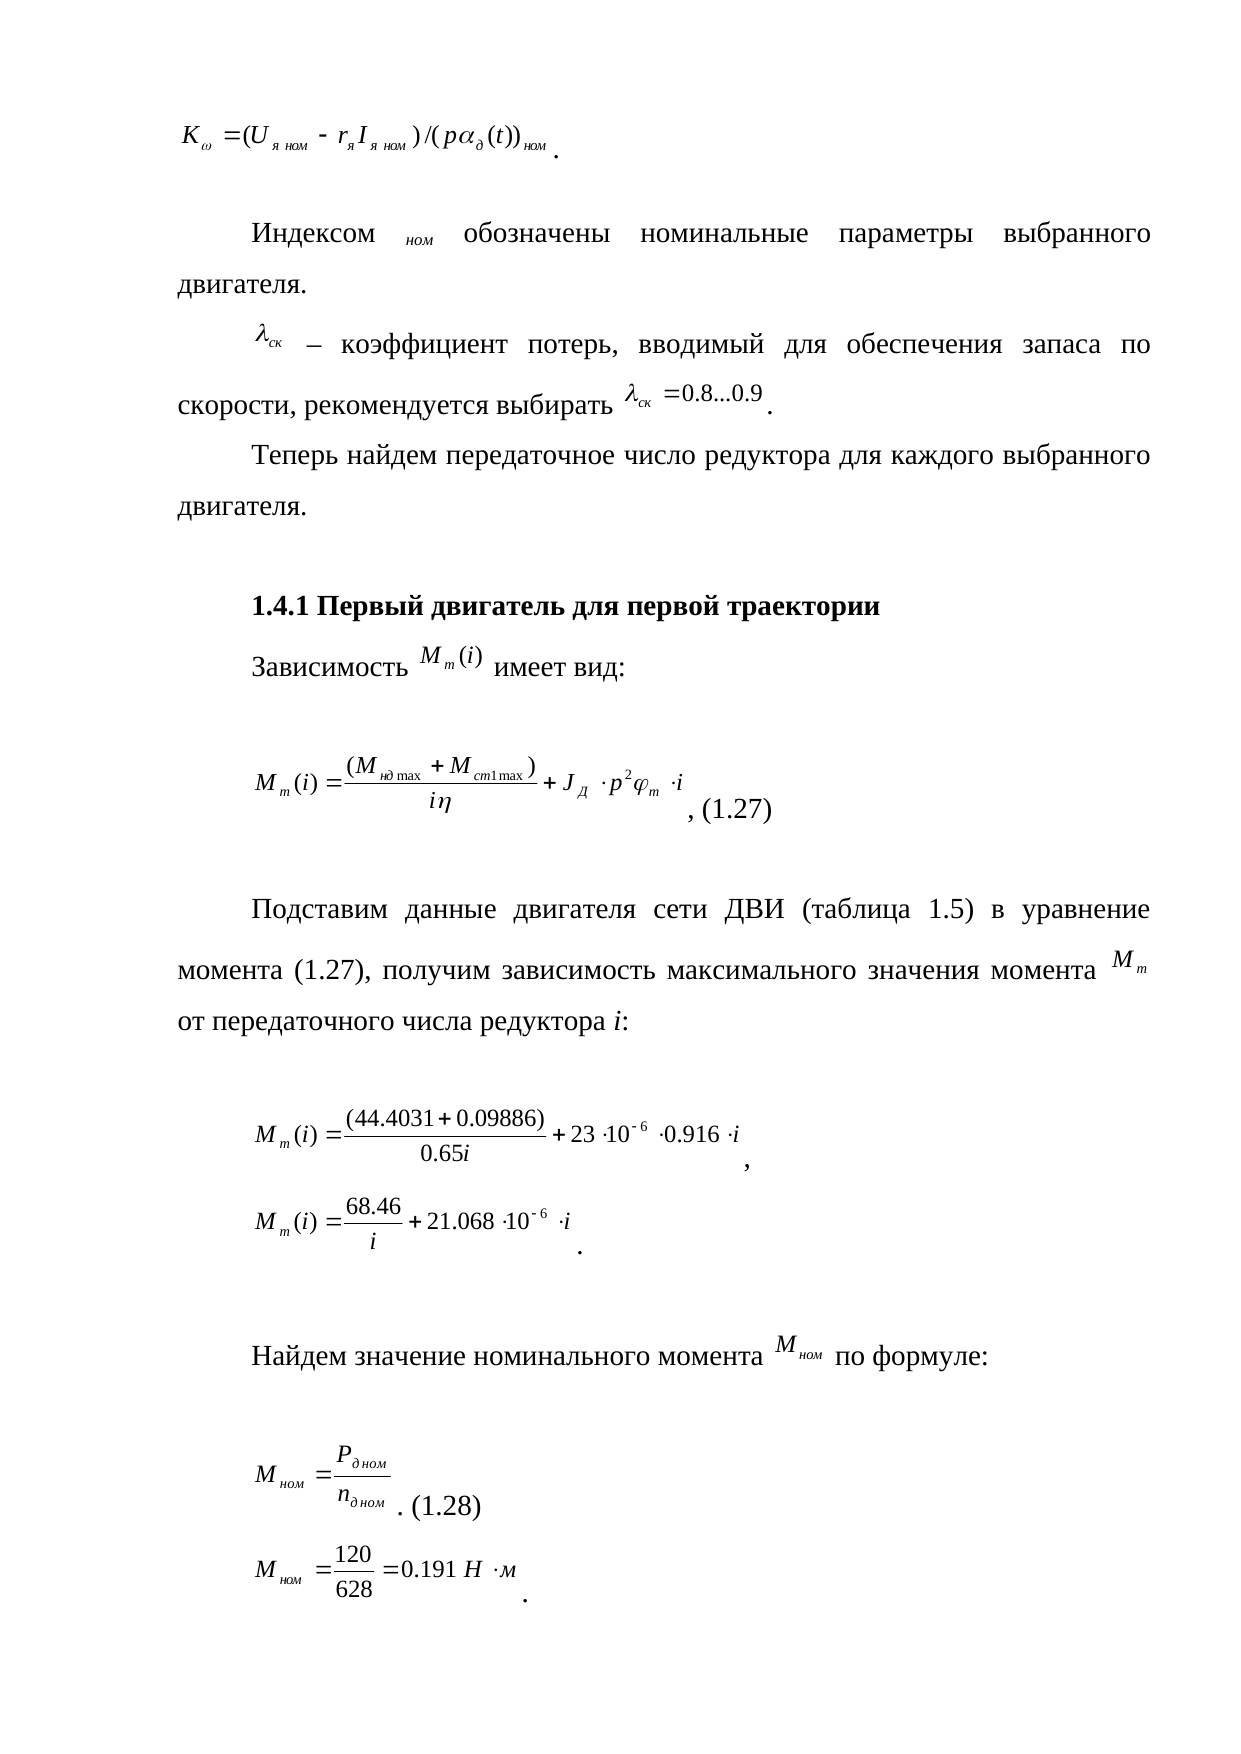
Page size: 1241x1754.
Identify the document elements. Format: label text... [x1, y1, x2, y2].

text . (1.28) [177, 1439, 1152, 1522]
text – коэффициент потерь, вводимый для обеспечения запаса по скорости, рекомендуется выбирать . [177, 316, 1152, 421]
subtitle 1.4.1 Первый двигатель для первой траектории [177, 588, 1152, 622]
text , [177, 1103, 1152, 1174]
text . [177, 1190, 1152, 1261]
text . [177, 1538, 1152, 1609]
text Индексом ном обозначены номинальные параметры выбранного двигателя. [177, 215, 1152, 299]
text Подставим данные двигателя сети ДВИ (таблица 1.5) в уравнение момента (1.27), получим зависимость максимального значения момента от передаточного числа редуктора i: [177, 892, 1152, 1036]
text Найдем значение номинального момента по формуле: [177, 1328, 1152, 1372]
text , (1.27) [177, 749, 1152, 824]
text Зависимость имеет вид: [177, 638, 1152, 682]
text Теперь найдем передаточное число редуктора для каждого выбранного двигателя. [177, 437, 1152, 521]
